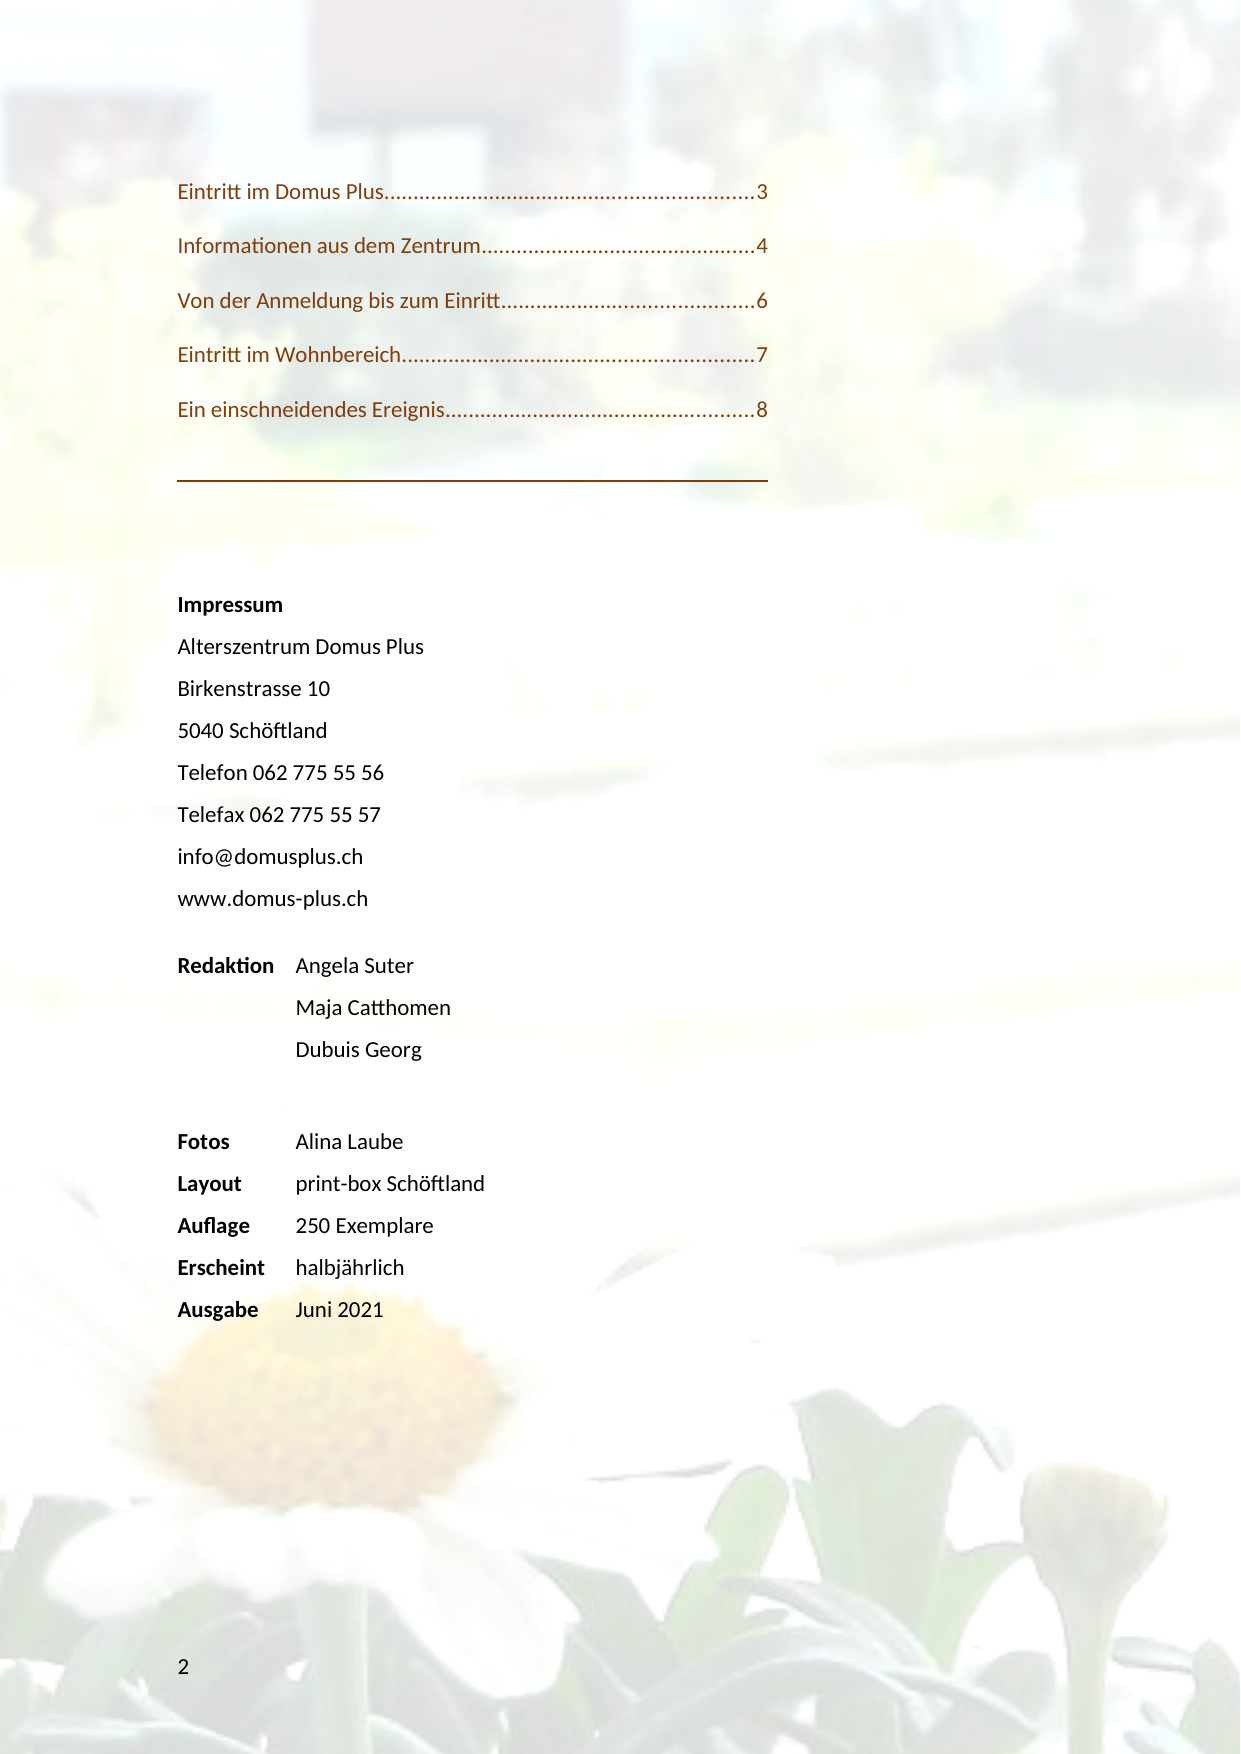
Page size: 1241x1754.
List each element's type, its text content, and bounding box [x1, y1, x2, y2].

text Eintritt im Domus Plus 3 [177, 177, 768, 205]
text Redaktion Angela Suter [177, 951, 1122, 979]
text Eintritt im Wohnbereich 7 [177, 341, 768, 369]
text Informationen aus dem Zentrum 4 [177, 232, 768, 260]
text Fotos Alina Laube [177, 1127, 1122, 1155]
text 5040 Schöftland [177, 716, 1122, 744]
text Von der Anmeldung bis zum Einritt 6 [177, 286, 768, 314]
text Layout print-box Schöftland [177, 1169, 1122, 1197]
text Birkenstrasse 10 [177, 674, 1122, 702]
text Telefon 062 775 55 56 [177, 758, 1122, 786]
text Ausgabe Juni 2021 [177, 1295, 1122, 1323]
text Telefax 062 775 55 57 [177, 800, 1122, 828]
text www.domus-plus.ch [177, 884, 1122, 912]
text Dubuis Georg [177, 1035, 1122, 1063]
text Maja Catthomen [177, 993, 1122, 1021]
text Impressum [177, 590, 1122, 618]
text info@domusplus.ch [177, 842, 1122, 870]
text Erscheint halbjährlich [177, 1253, 1122, 1281]
text Ein einschneidendes Ereignis 8 [177, 395, 768, 423]
text Alterszentrum Domus Plus [177, 632, 1122, 660]
text Auflage 250 Exemplare [177, 1211, 1122, 1239]
